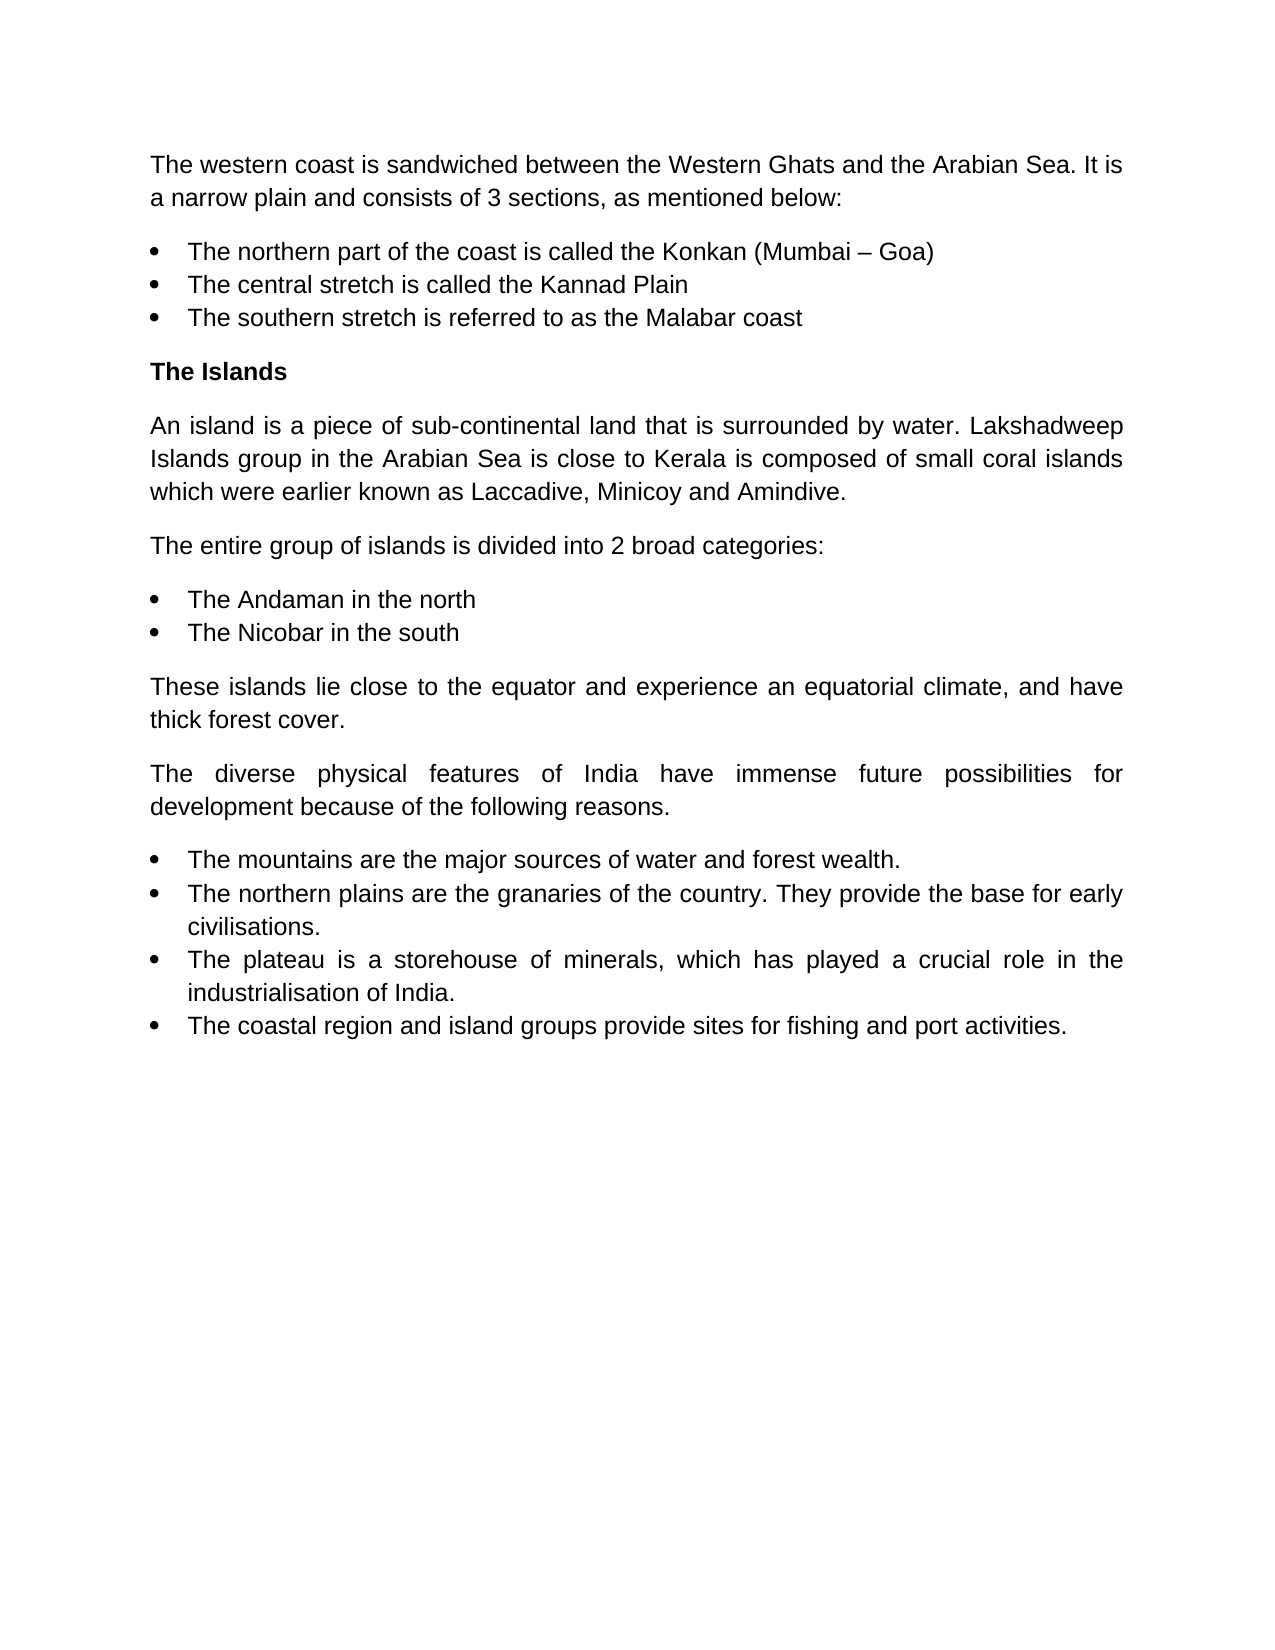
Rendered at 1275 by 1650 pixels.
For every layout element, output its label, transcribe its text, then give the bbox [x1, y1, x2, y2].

list The mountains are the major sources of water and forest wealth. [150, 846, 1125, 874]
text The Islands [150, 357, 1125, 386]
list The coastal region and island groups provide sites for fishing and port activities. [150, 1011, 1125, 1040]
list The central stretch is called the Kannad Plain [150, 270, 1125, 299]
list The southern stretch is referred to as the Malabar coast [150, 303, 1125, 332]
list The northern part of the coast is called the Konkan (Mumbai – Goa) [150, 237, 1125, 266]
text An island is a piece of sub-continental land that is surrounded by water. Lakshadweep Islands group in the Arabian Sea is close to Kerala is composed of small coral islands which were earlier known as Laccadive, Minicoy and Amindive. [150, 411, 1125, 506]
list The plateau is a storehouse of minerals, which has played a crucial role in the industrialisation of India. [150, 945, 1125, 1007]
list The Andaman in the north [150, 585, 1125, 613]
text These islands lie close to the equator and experience an equatorial climate, and have thick forest cover. [150, 672, 1125, 733]
text The entire group of islands is divided into 2 broad categories: [150, 531, 1125, 559]
list The Nicobar in the south [150, 618, 1125, 647]
text The diverse physical features of India have immense future possibilities for development because of the following reasons. [150, 759, 1125, 820]
text The western coast is sandwiched between the Western Ghats and the Arabian Sea. It is a narrow plain and consists of 3 sections, as mentioned below: [150, 150, 1125, 212]
list The northern plains are the granaries of the country. They provide the base for early civilisations. [150, 879, 1125, 941]
